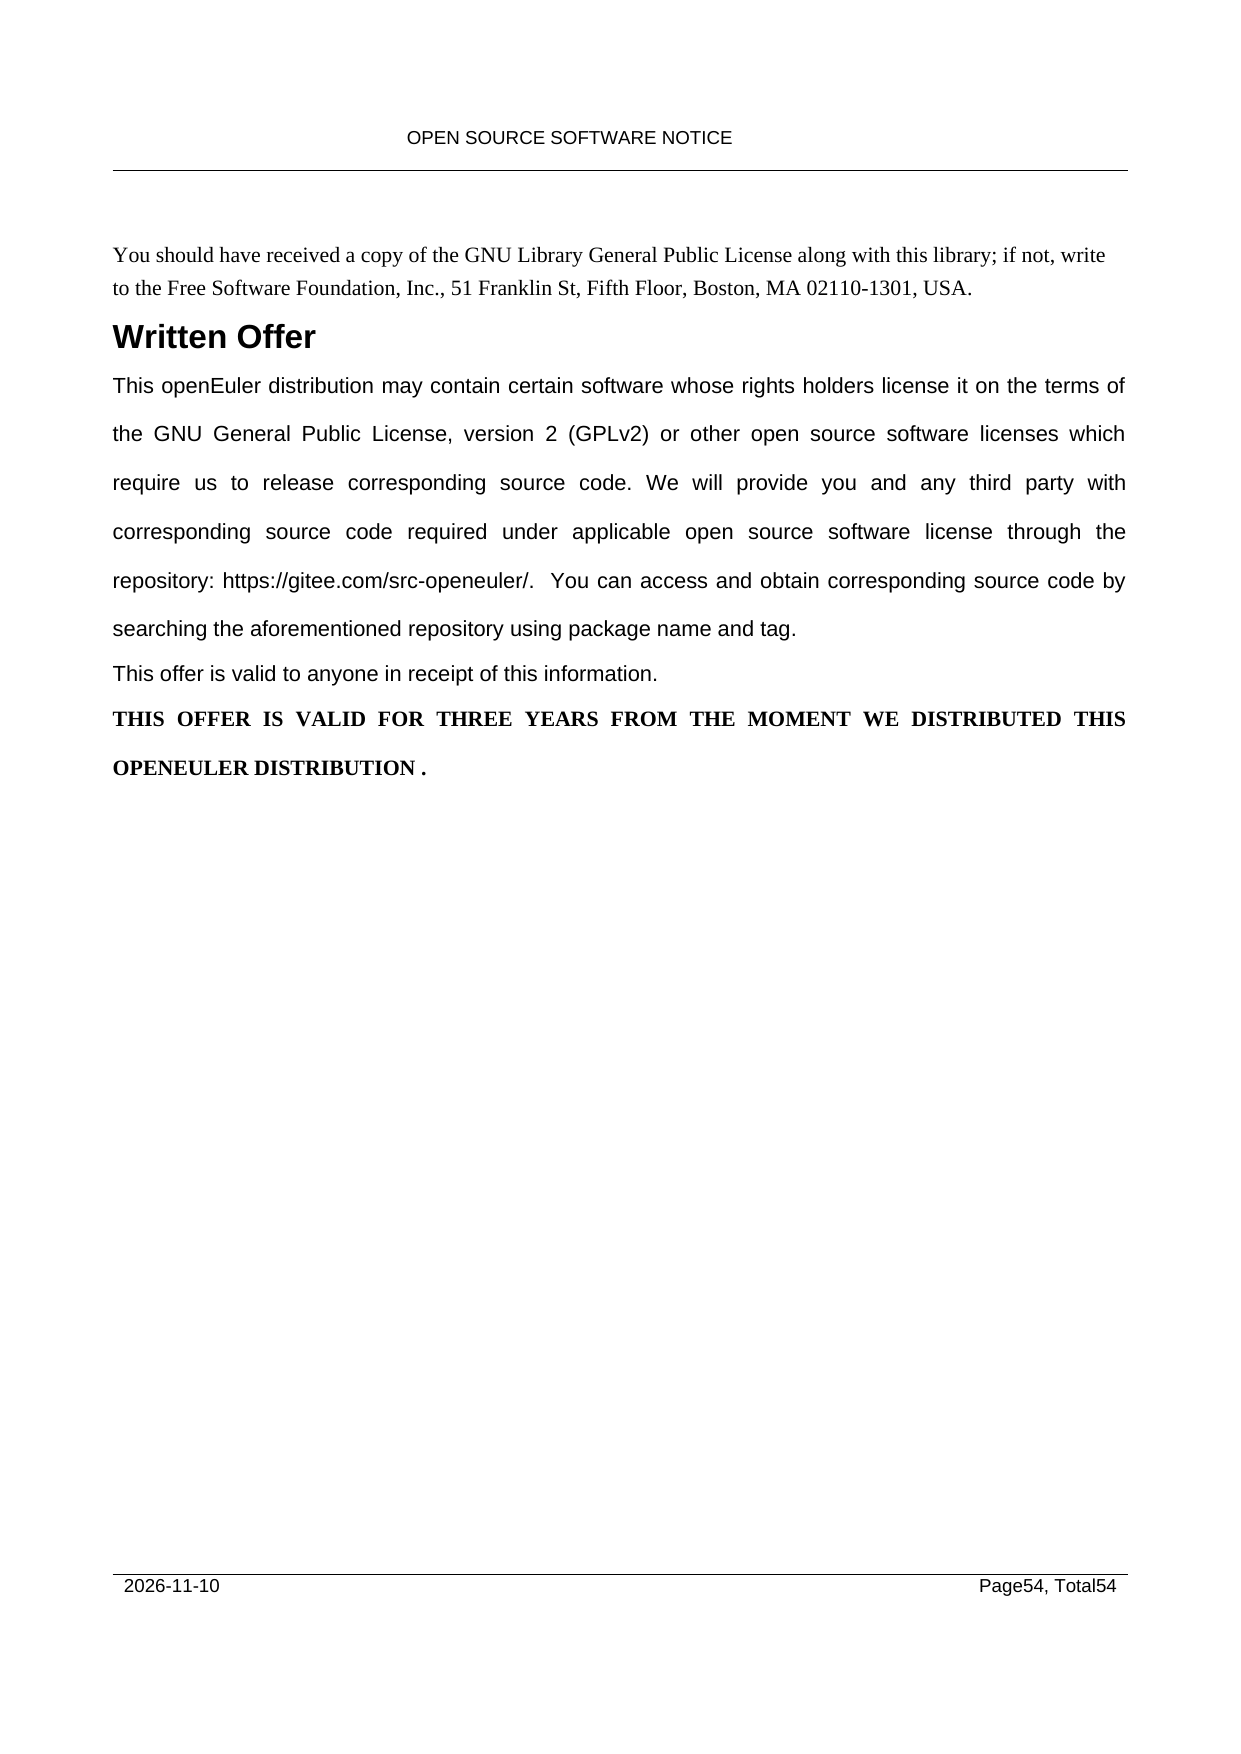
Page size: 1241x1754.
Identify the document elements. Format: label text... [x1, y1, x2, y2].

text THIS OFFER IS VALID FOR THREE YEARS FROM THE MOMENT WE DISTRIBUTED THIS OPENEULER DISTRIBUTION . [112, 703, 1128, 784]
text This offer is valid to anyone in receipt of this information. [112, 658, 1128, 690]
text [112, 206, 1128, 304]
text This openEuler distribution may contain certain software whose rights holders license it on the terms of the GNU General Public License, version 2 (GPLv2) or other open source software licenses which require us to release corresponding source code. We will provide you and any third party with corresponding source code required under applicable open source software license through the repository: https://gitee.com/src-openeuler/. You can access and obtain corresponding source code by searching the aforementioned repository using package name and tag. [112, 369, 1128, 645]
text Written Offer [112, 304, 1128, 369]
